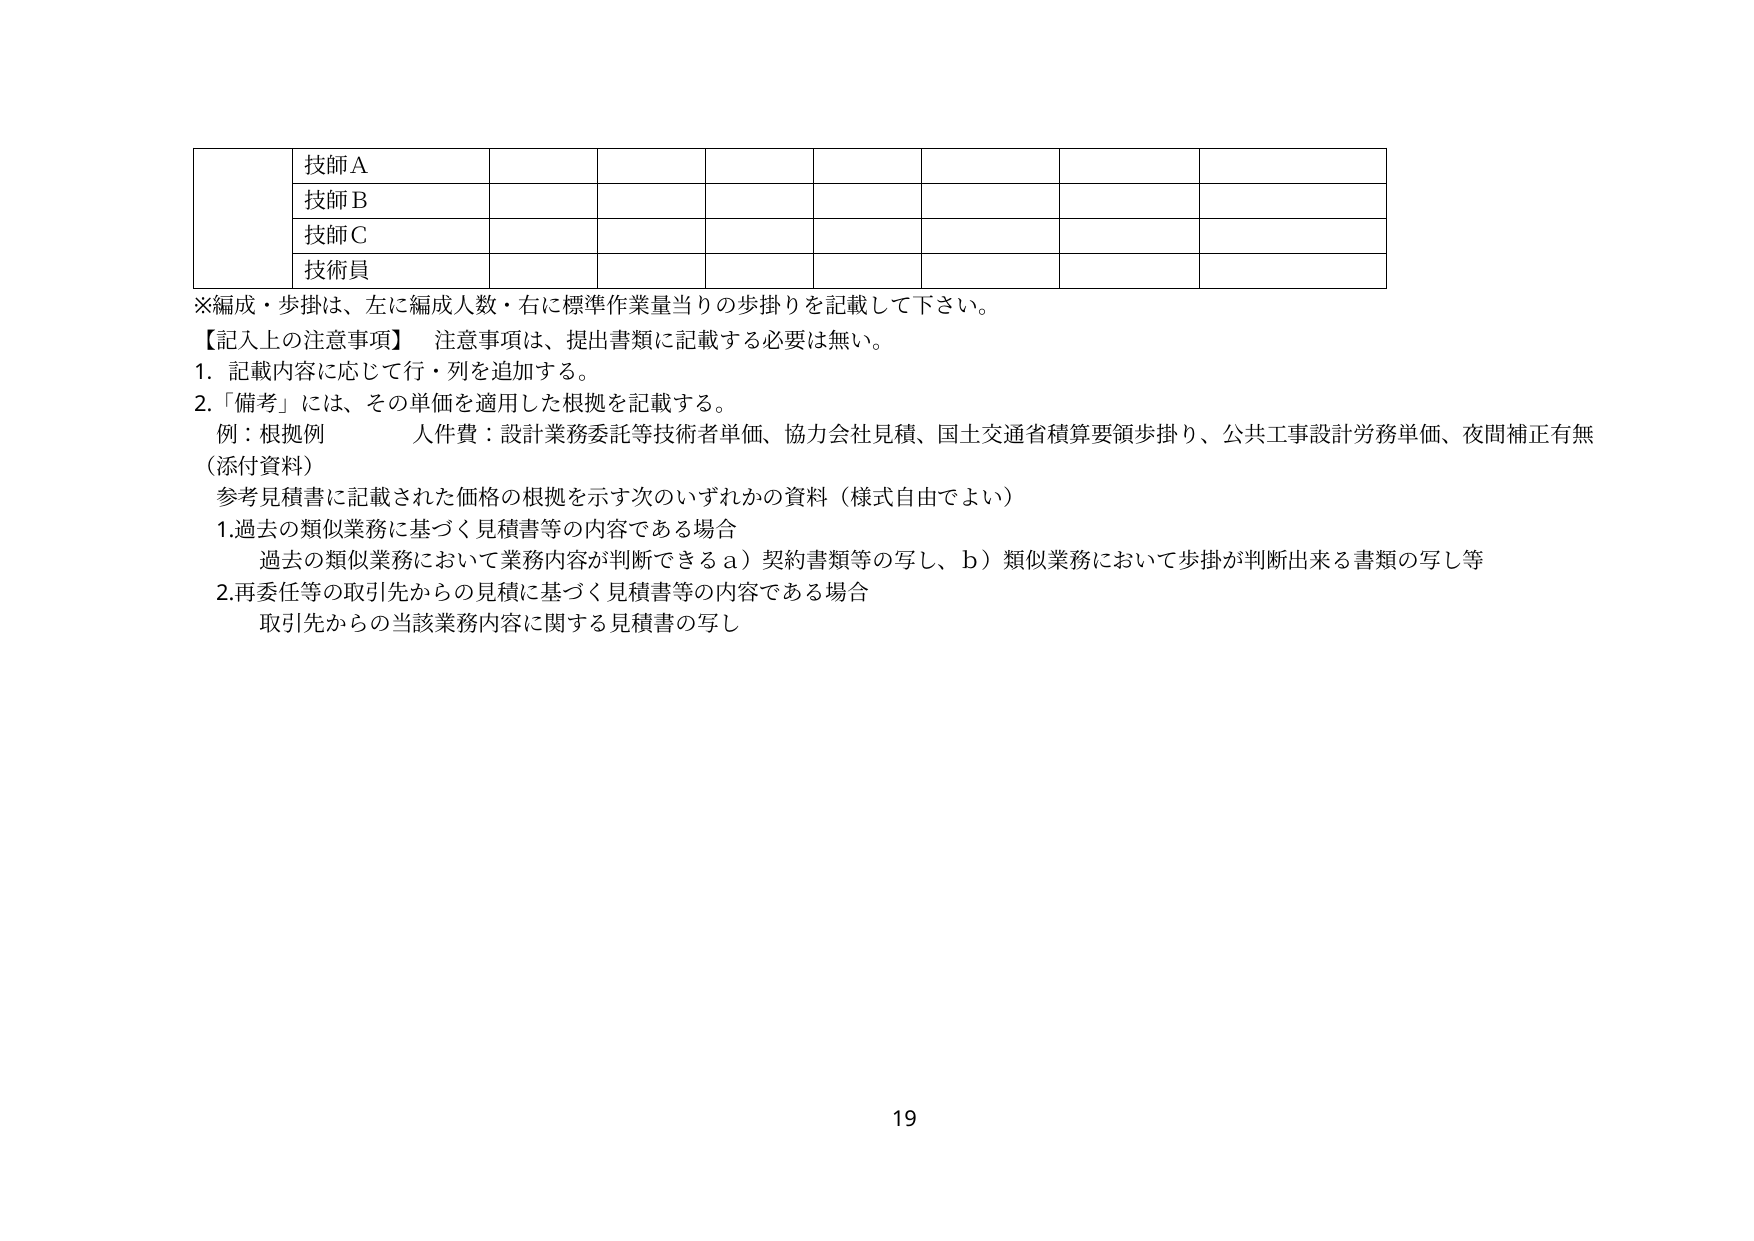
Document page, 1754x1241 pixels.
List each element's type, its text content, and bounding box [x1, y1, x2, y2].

table_cell [490, 254, 597, 288]
table_cell [814, 149, 921, 183]
table_cell [706, 219, 813, 253]
table_cell [922, 149, 1059, 183]
text 取引先からの当該業務内容に関する見積書の写し [194, 606, 1602, 638]
text 例：根拠例 人件費：設計業務委託等技術者単価、協力会社見積、国土交通省積算要領歩掛り、公共工事設計労務単価、夜間補正有無 [194, 417, 1602, 449]
text ※編成・歩掛は、左に編成人数・右に標準作業量当りの歩掛りを記載して下さい。 [194, 289, 1602, 320]
text 参考見積書に記載された価格の根拠を示す次のいずれかの資料（様式自由でよい） [194, 480, 1602, 512]
table_cell [706, 254, 813, 288]
text （添付資料） [194, 449, 1602, 480]
table_cell [706, 184, 813, 218]
table_cell [706, 149, 813, 183]
table_cell [1060, 149, 1199, 183]
table_cell [598, 184, 705, 218]
table_cell [490, 149, 597, 183]
table_cell [1200, 254, 1386, 288]
table_cell [1060, 254, 1199, 288]
table_cell [1060, 184, 1199, 218]
text 2.再委任等の取引先からの見積に基づく見積書等の内容である場合 [194, 575, 1602, 606]
table_cell [922, 219, 1059, 253]
table_cell [1200, 149, 1386, 183]
table_cell [814, 219, 921, 253]
table_cell [598, 254, 705, 288]
table_cell [1200, 219, 1386, 253]
table_cell 技師Ｂ [293, 184, 489, 218]
table_cell 技師Ｃ [293, 219, 489, 253]
table_cell [598, 219, 705, 253]
text 1.過去の類似業務に基づく見積書等の内容である場合 [194, 512, 1602, 543]
table_cell 技師Ａ [293, 149, 489, 183]
text 2.「備考」には、その単価を適用した根拠を記載する。 [194, 386, 1602, 417]
table_cell [1060, 219, 1199, 253]
text 1．記載内容に応じて行・列を追加する。 [194, 354, 1602, 386]
text 【記入上の注意事項】 注意事項は、提出書類に記載する必要は無い。 [194, 323, 1602, 354]
table_cell [814, 184, 921, 218]
text 過去の類似業務において業務内容が判断できるａ）契約書類等の写し、ｂ）類似業務において歩掛が判断出来る書類の写し等 [194, 543, 1602, 575]
table_cell 技術員 [293, 254, 489, 288]
table_cell [922, 254, 1059, 288]
table_cell [490, 184, 597, 218]
table_cell [814, 254, 921, 288]
table_cell [598, 149, 705, 183]
table_cell [1200, 184, 1386, 218]
table_cell [922, 184, 1059, 218]
table_cell [490, 219, 597, 253]
